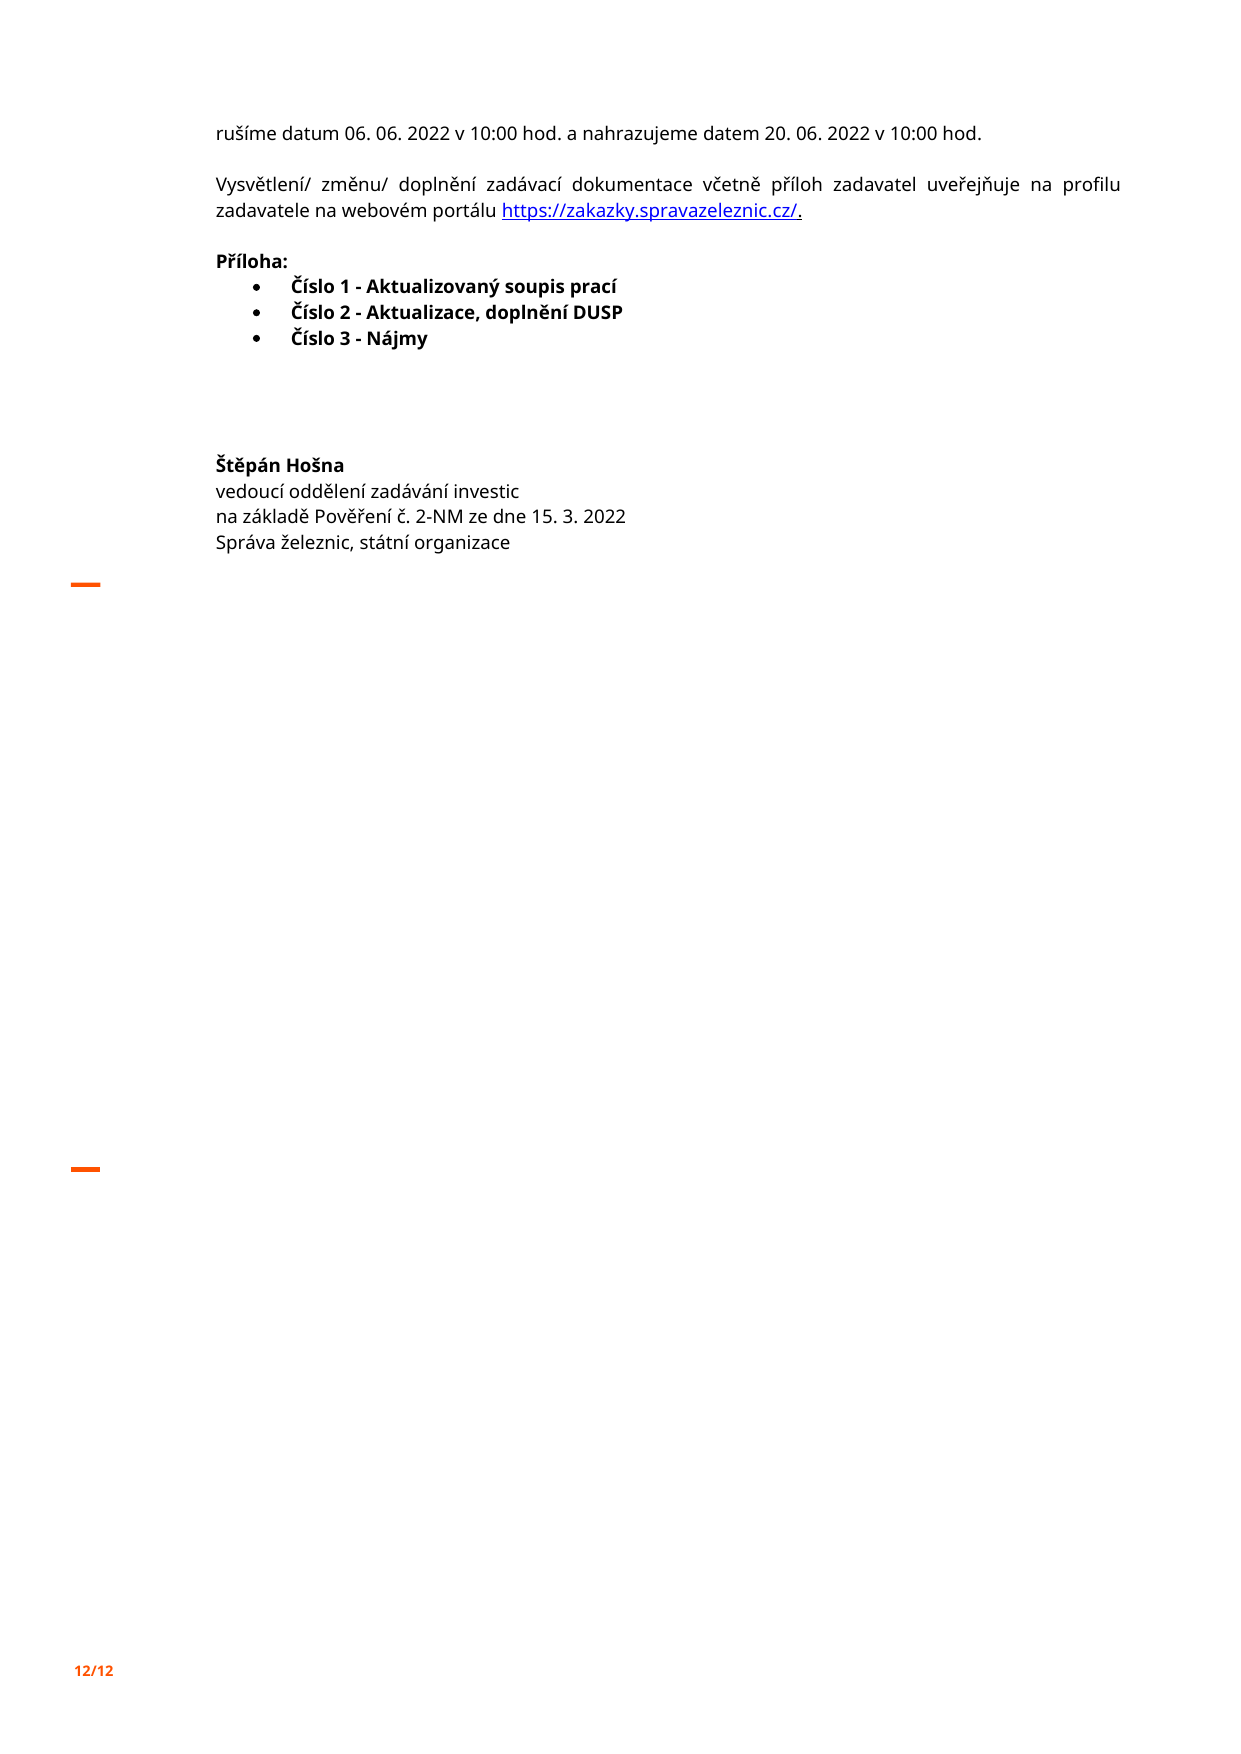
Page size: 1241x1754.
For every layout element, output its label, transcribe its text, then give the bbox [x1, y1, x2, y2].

text rušíme datum 06. 06. 2022 v 10:00 hod. a nahrazujeme datem 20. 06. 2022 v 10:00 hod. [216, 121, 1122, 146]
list Číslo 2 - Aktualizace, doplnění DUSP [253, 299, 1122, 325]
text na základě Pověření č. 2-NM ze dne 15. 3. 2022 [216, 503, 1122, 529]
text Správa železnic, státní organizace [216, 529, 1122, 554]
list Číslo 1 - Aktualizovaný soupis prací [253, 274, 1122, 299]
text Štěpán Hošna [216, 452, 1122, 478]
text Vysvětlení/ změnu/ doplnění zadávací dokumentace včetně příloh zadavatel uveřejňuje na profilu zadavatele na webovém portálu https://zakazky.spravazeleznic.cz/. [216, 172, 1122, 223]
list Číslo 3 - Nájmy [253, 325, 1122, 350]
text Příloha: [216, 248, 1122, 274]
text vedoucí oddělení zadávání investic [216, 478, 1122, 503]
